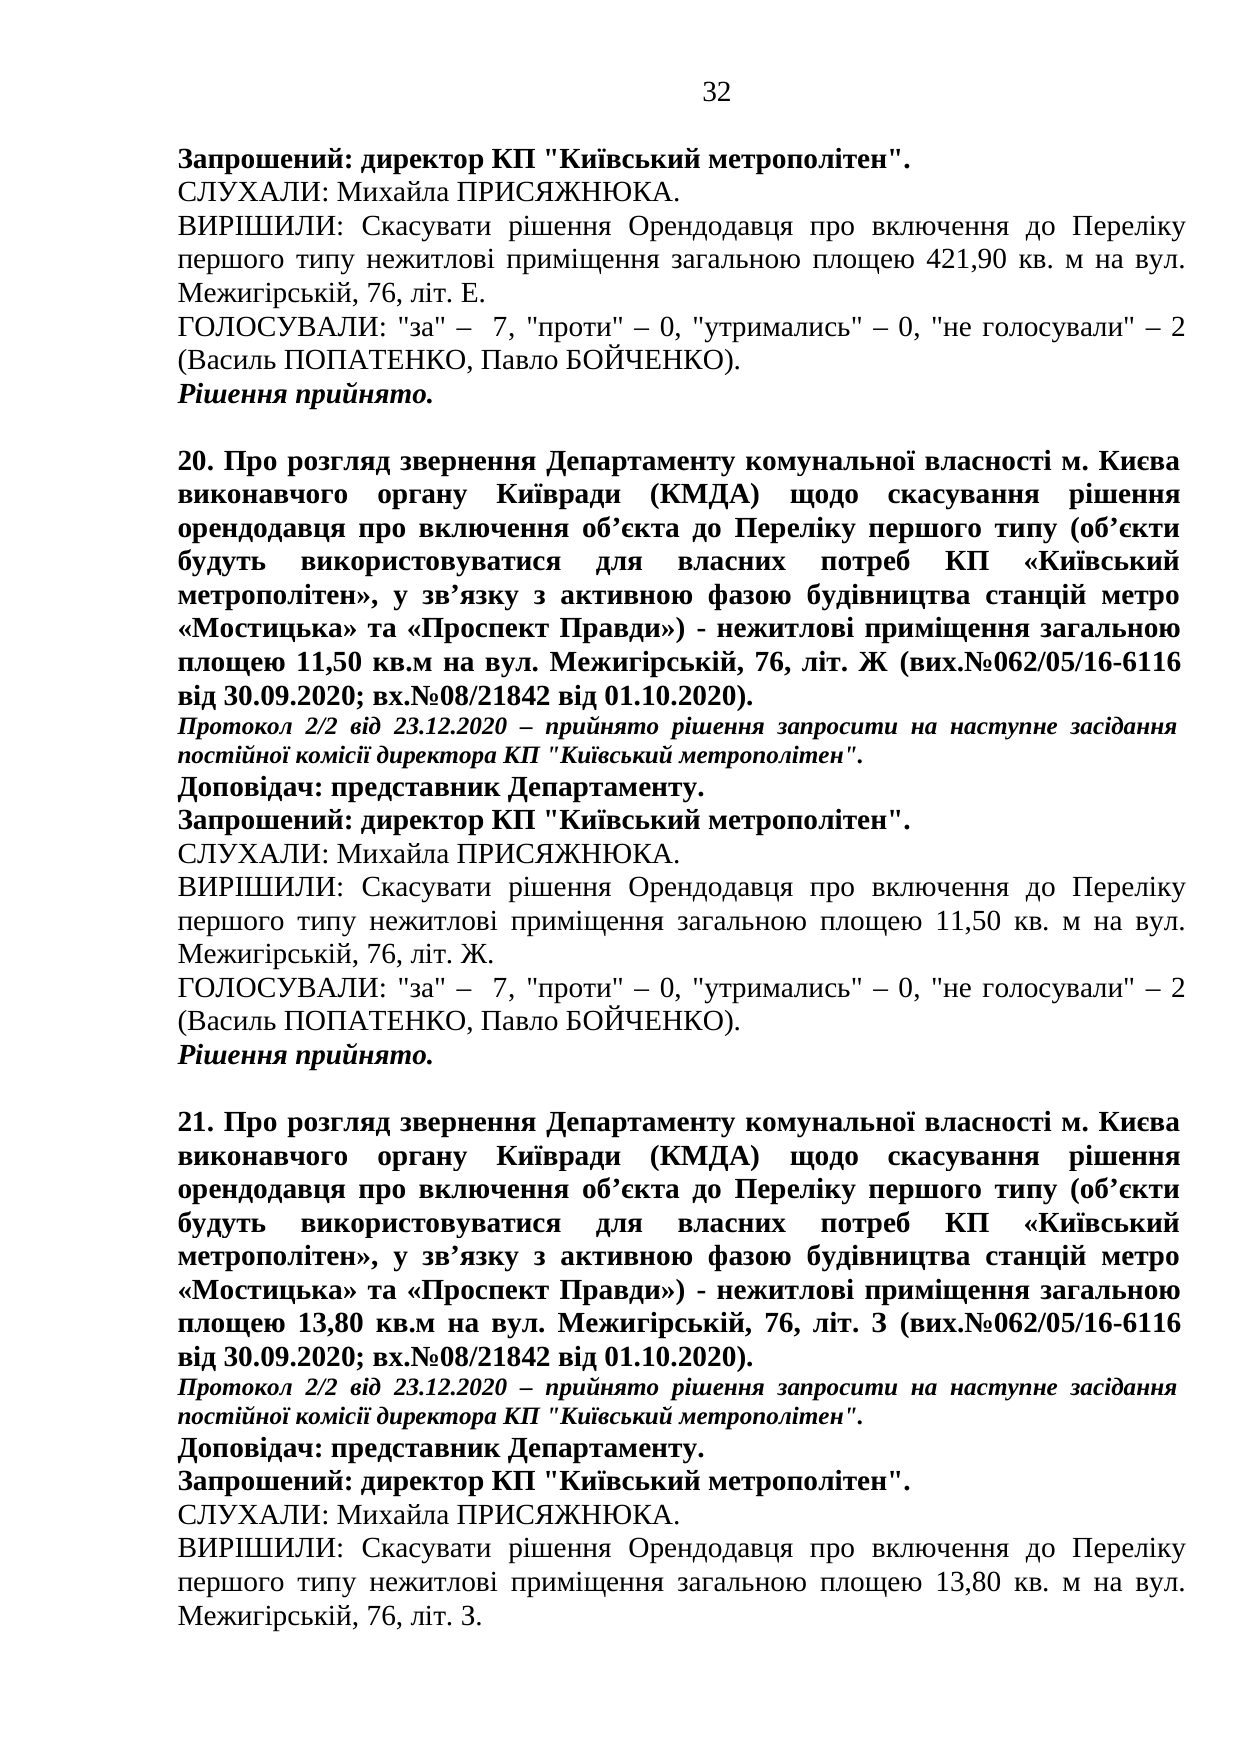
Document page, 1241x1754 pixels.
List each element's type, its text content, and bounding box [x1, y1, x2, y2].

text Запрошений: директор КП "Київський метрополітен". [177, 802, 1181, 836]
text 20. Про розгляд звернення Департаменту комунальної власності м. Києва виконавчого органу Київради (КМДА) щодо скасування рішення орендодавця про включення об’єкта до Переліку першого типу (об’єкти будуть використовуватися для власних потреб КП «Київський метрополітен», у зв’язку з активною фазою будівництва станцій метро «Мостицька» та «Проспект Правди») - нежитлові приміщення загальною площею 11,50 кв.м на вул. Межигірській, 76, літ. Ж (вих.№062/05/16-6116 від 30.09.2020; вх.№08/21842 від 01.10.2020). [177, 443, 1181, 510]
text Запрошений: директор КП "Київський метрополітен". [177, 1463, 1181, 1497]
text Доповідач: представник Департаменту. [177, 769, 1181, 802]
text СЛУХАЛИ: Михайла ПРИСЯЖНЮКА. [177, 1497, 1181, 1531]
text ГОЛОСУВАЛИ: "за" – 7, "проти" – 0, "утримались" – 0, "не голосували" – 2 (Василь ПОПАТЕНКО, Павло БОЙЧЕНКО). [177, 970, 1187, 1037]
text Протокол 2/2 від 23.12.2020 – прийнято рішення запросити на наступне засідання постійної комісії директора КП "Київський метрополітен". [177, 1372, 1181, 1430]
text 21. Про розгляд звернення Департаменту комунальної власності м. Києва виконавчого органу Київради (КМДА) щодо скасування рішення орендодавця про включення об’єкта до Переліку першого типу (об’єкти будуть використовуватися для власних потреб КП «Київський метрополітен», у зв’язку з активною фазою будівництва станцій метро «Мостицька» та «Проспект Правди») - нежитлові приміщення загальною площею 13,80 кв.м на вул. Межигірській, 76, літ. З (вих.№062/05/16-6116 від 30.09.2020; вх.№08/21842 від 01.10.2020). [177, 1104, 1181, 1171]
text Запрошений: директор КП "Київський метрополітен". [177, 141, 1181, 174]
text СЛУХАЛИ: Михайла ПРИСЯЖНЮКА. [177, 836, 1181, 869]
text Протокол 2/2 від 23.12.2020 – прийнято рішення запросити на наступне засідання постійної комісії директора КП "Київський метрополітен". [177, 711, 1181, 769]
text СЛУХАЛИ: Михайла ПРИСЯЖНЮКА. [177, 174, 1181, 208]
text Доповідач: представник Департаменту. [177, 1430, 1181, 1463]
text ВИРІШИЛИ: Скасувати рішення Орендодавця про включення до Переліку першого типу нежитлові приміщення загальною площею 13,80 кв. м на вул. Межигірській, 76, літ. З. [177, 1531, 1187, 1631]
text Рішення прийнято. [177, 1037, 1181, 1071]
text 21. Про розгляд звернення Департаменту комунальної власності м. Києва виконавчого органу Київради (КМДА) щодо скасування рішення орендодавця про включення об’єкта до Переліку першого типу (об’єкти будуть використовуватися для власних потреб КП «Київський метрополітен», у зв’язку з активною фазою будівництва станцій метро «Мостицька» та «Проспект Правди») - нежитлові приміщення загальною площею 13,80 кв.м на вул. Межигірській, 76, літ. З (вих.№062/05/16-6116 від 30.09.2020; вх.№08/21842 від 01.10.2020). [177, 1272, 1181, 1372]
text 20. Про розгляд звернення Департаменту комунальної власності м. Києва виконавчого органу Київради (КМДА) щодо скасування рішення орендодавця про включення об’єкта до Переліку першого типу (об’єкти будуть використовуватися для власних потреб КП «Київський метрополітен», у зв’язку з активною фазою будівництва станцій метро «Мостицька» та «Проспект Правди») - нежитлові приміщення загальною площею 11,50 кв.м на вул. Межигірській, 76, літ. Ж (вих.№062/05/16-6116 від 30.09.2020; вх.№08/21842 від 01.10.2020). [177, 611, 1181, 711]
text ВИРІШИЛИ: Скасувати рішення Орендодавця про включення до Переліку першого типу нежитлові приміщення загальною площею 421,90 кв. м на вул. Межигірській, 76, літ. Е. [177, 208, 1187, 309]
text ВИРІШИЛИ: Скасувати рішення Орендодавця про включення до Переліку першого типу нежитлові приміщення загальною площею 11,50 кв. м на вул. Межигірській, 76, літ. Ж. [177, 869, 1187, 970]
text ГОЛОСУВАЛИ: "за" – 7, "проти" – 0, "утримались" – 0, "не голосували" – 2 (Василь ПОПАТЕНКО, Павло БОЙЧЕНКО). [177, 309, 1187, 376]
text Рішення прийнято. [177, 376, 1181, 409]
